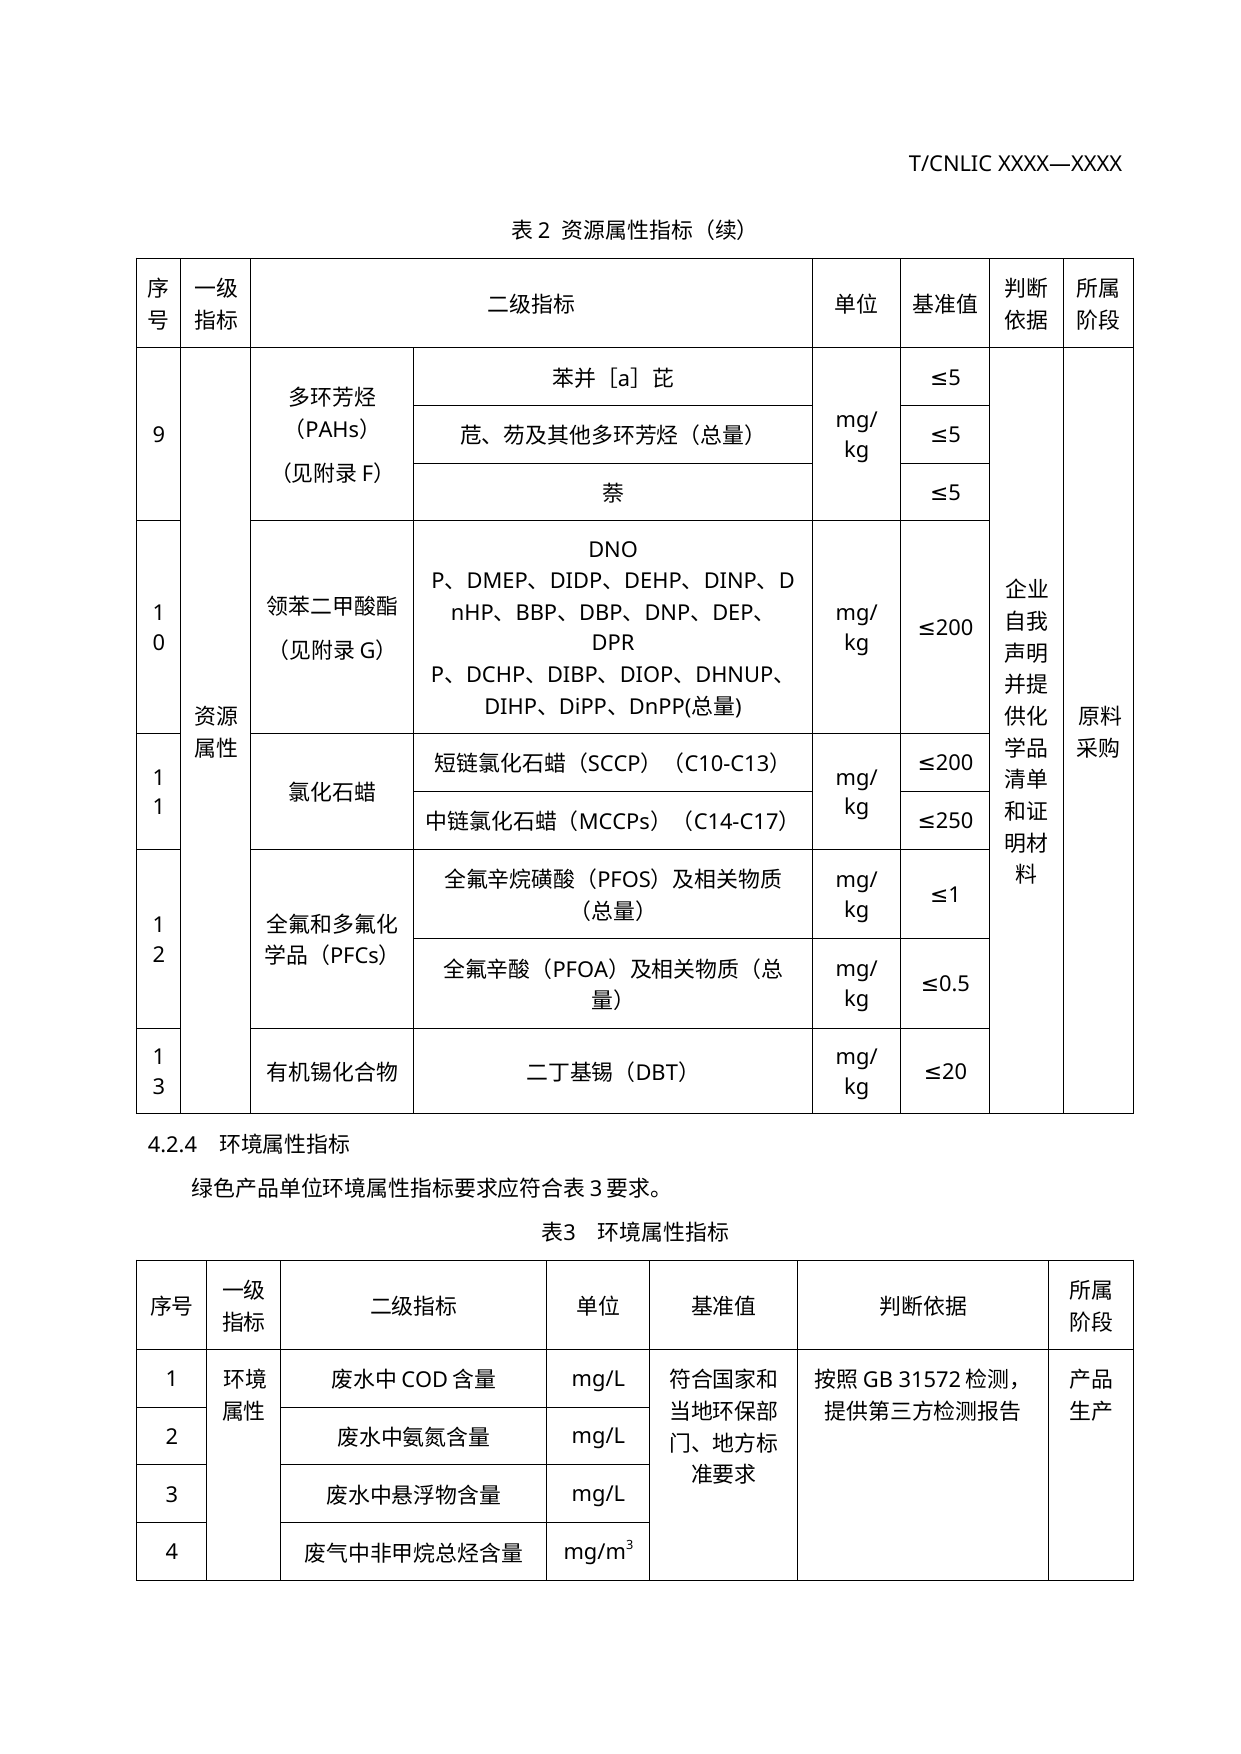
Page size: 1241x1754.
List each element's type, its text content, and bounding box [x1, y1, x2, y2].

table_cell 全氟和多氟化学品（PFCs） [251, 850, 413, 1027]
table_cell 企业自我声明并提供化学品清单和证明材料 [990, 348, 1063, 1113]
table_cell 产品生产 [1049, 1350, 1133, 1580]
table_cell mg/L [547, 1408, 649, 1464]
table_cell mg/m3 [547, 1523, 649, 1580]
table_cell ≤1 [901, 850, 989, 938]
table_cell 领苯二甲酸酯 （见附录G） [251, 521, 413, 733]
table_header 单位 [547, 1261, 649, 1349]
table_cell 萘 [414, 464, 812, 520]
table_header 所属阶段 [1064, 259, 1133, 347]
table_cell 1 [137, 1350, 206, 1407]
table_header 判断依据 [798, 1261, 1048, 1349]
table_cell mg/L [547, 1350, 649, 1407]
table_cell ≤0.5 [901, 939, 989, 1027]
table_cell ≤20 [901, 1029, 989, 1113]
table_cell mg/kg [813, 348, 900, 520]
text 环境属性指标 [148, 1215, 1122, 1247]
table_cell 12 [137, 850, 180, 1027]
table_cell mg/kg [813, 734, 900, 848]
table_cell 苊、芴及其他多环芳烃（总量） [414, 406, 812, 462]
table_cell DNOP、DMEP、DIDP、DEHP、DINP、DnHP、BBP、DBP、DNP、DEP、 DPRP、DCHP、DIBP、DIOP、DHNUP、DIHP、DiPP、DnPP(总量) [414, 521, 812, 733]
table_cell 全氟辛烷磺酸（PFOS）及相关物质（总量） [414, 850, 812, 938]
table_cell 13 [137, 1029, 180, 1113]
table_cell 二丁基锡（DBT） [414, 1029, 812, 1113]
text 表2 资源属性指标（续） [148, 213, 1122, 245]
table_header 一级指标 [181, 259, 250, 347]
table_cell ≤250 [901, 792, 989, 848]
table_cell 环境属性 [207, 1350, 280, 1580]
table_header 序号 [137, 259, 180, 347]
table_header 判断依据 [990, 259, 1063, 347]
table_cell 11 [137, 734, 180, 848]
table_cell ≤200 [901, 734, 989, 791]
table_cell 多环芳烃（PAHs） （见附录F） [251, 348, 413, 520]
table_cell mg/L [547, 1465, 649, 1522]
table_cell 苯并［a］芘 [414, 348, 812, 405]
table_header 所属阶段 [1049, 1261, 1133, 1349]
table_cell 废气中非甲烷总烃含量 [281, 1523, 546, 1580]
table_cell 短链氯化石蜡（SCCP）（C10-C13） [414, 734, 812, 791]
table_cell 10 [137, 521, 180, 733]
table_cell 3 [137, 1465, 206, 1522]
table_cell ≤5 [901, 348, 989, 405]
table_cell ≤5 [901, 464, 989, 520]
table_cell 原料采购 [1064, 348, 1133, 1113]
table_header 基准值 [650, 1261, 797, 1349]
table_cell mg/kg [813, 1029, 900, 1113]
table_cell mg/kg [813, 850, 900, 938]
table_cell 9 [137, 348, 180, 520]
table_cell 氯化石蜡 [251, 734, 413, 848]
table_cell 符合国家和当地环保部门、地方标准要求 [650, 1350, 797, 1580]
table_cell 全氟辛酸（PFOA）及相关物质（总量） [414, 939, 812, 1027]
table_cell 有机锡化合物 [251, 1029, 413, 1113]
table_cell 2 [137, 1408, 206, 1464]
table_header 二级指标 [281, 1261, 546, 1349]
table_cell 废水中COD含量 [281, 1350, 546, 1407]
table_cell 4 [137, 1523, 206, 1580]
table_cell ≤5 [901, 406, 989, 462]
text 绿色产品单位环境属性指标要求应符合表3要求。 [148, 1171, 1122, 1203]
table_header 序号 [137, 1261, 206, 1349]
table_cell 废水中氨氮含量 [281, 1408, 546, 1464]
table_cell mg/kg [813, 939, 900, 1027]
table_cell mg/kg [813, 521, 900, 733]
table_header 单位 [813, 259, 900, 347]
table_cell 废水中悬浮物含量 [281, 1465, 546, 1522]
table_cell 中链氯化石蜡（MCCPs）（C14-C17） [414, 792, 812, 848]
table_header 二级指标 [251, 259, 812, 347]
text 环境属性指标 [148, 1127, 1122, 1158]
table_cell 按照GB 31572检测，提供第三方检测报告 [798, 1350, 1048, 1580]
table_cell ≤200 [901, 521, 989, 733]
table_cell 资源属性 [181, 348, 250, 1113]
table_header 基准值 [901, 259, 989, 347]
table_header 一级指标 [207, 1261, 280, 1349]
